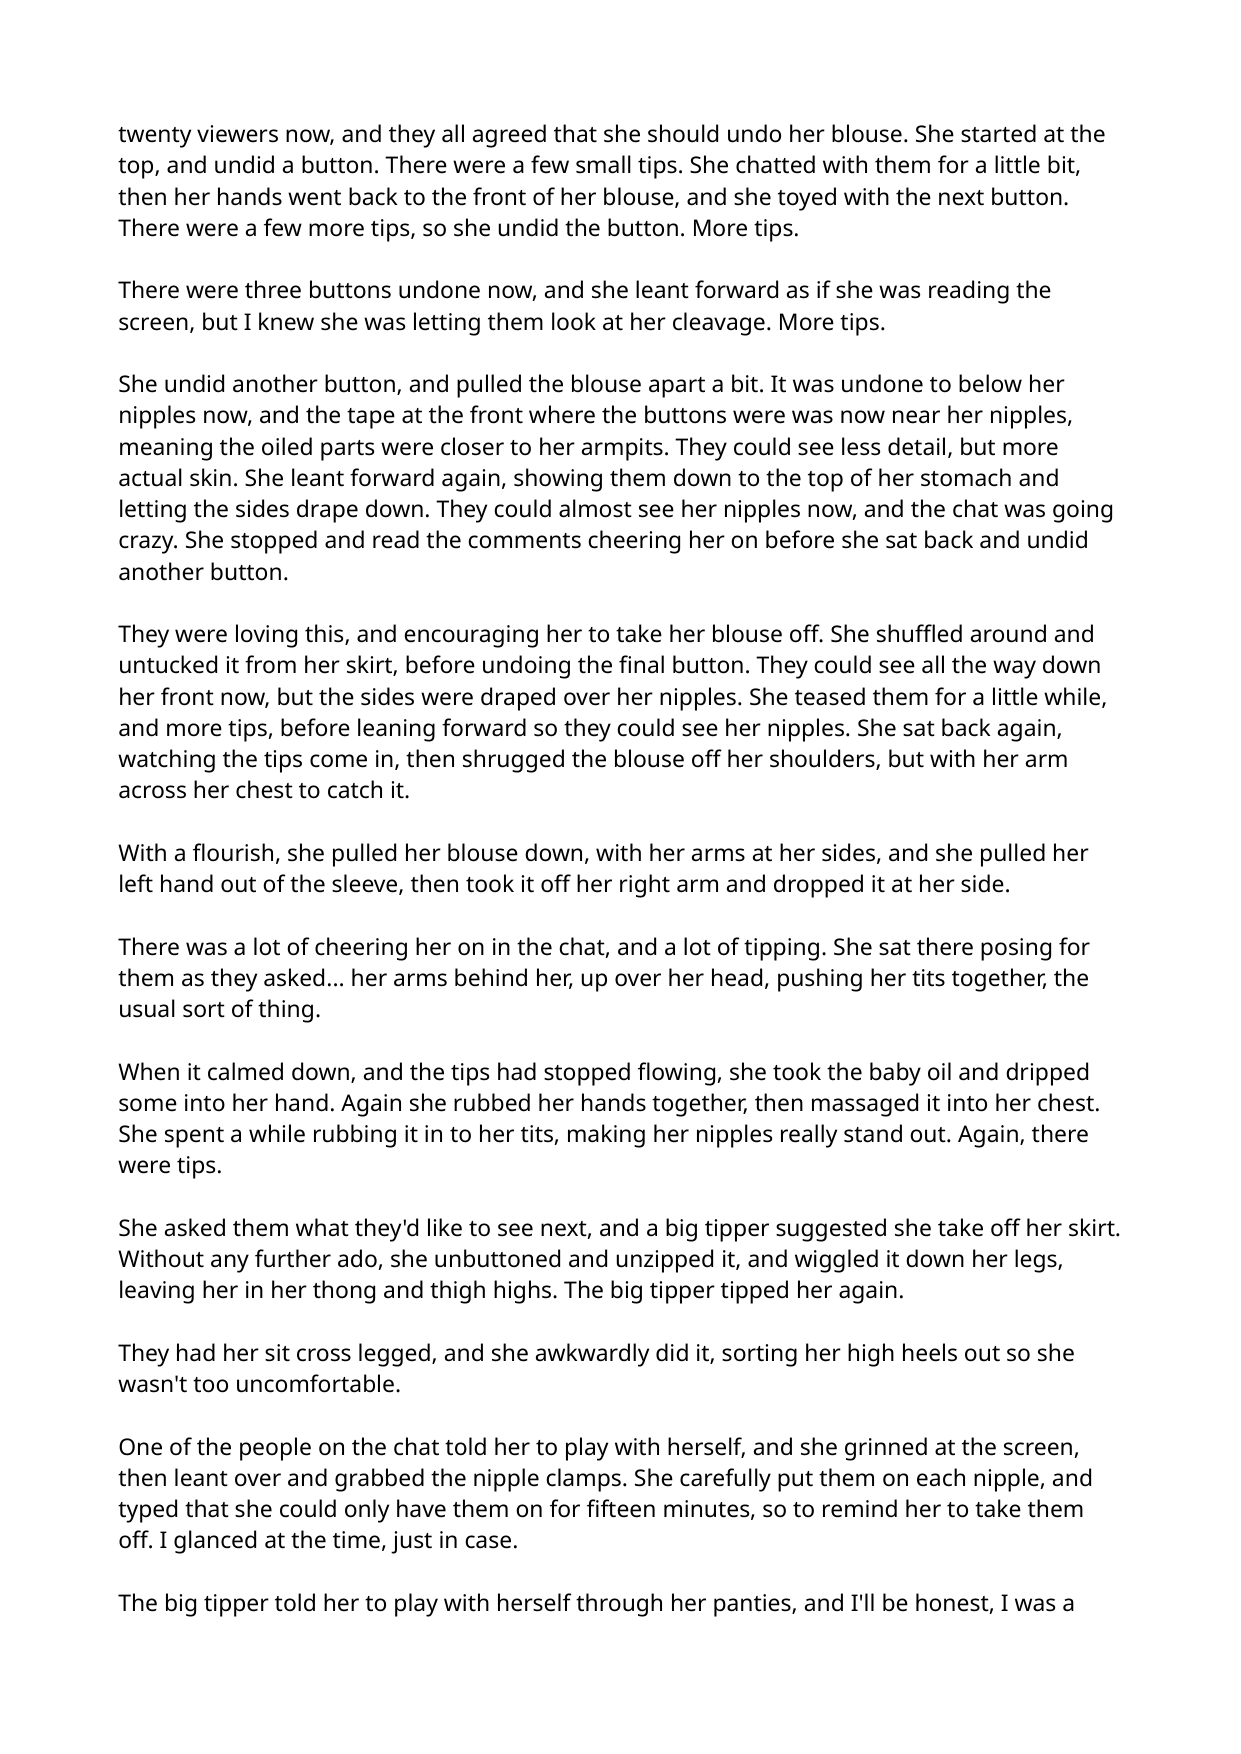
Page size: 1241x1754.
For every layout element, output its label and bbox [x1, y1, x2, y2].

text [118, 118, 1122, 1618]
